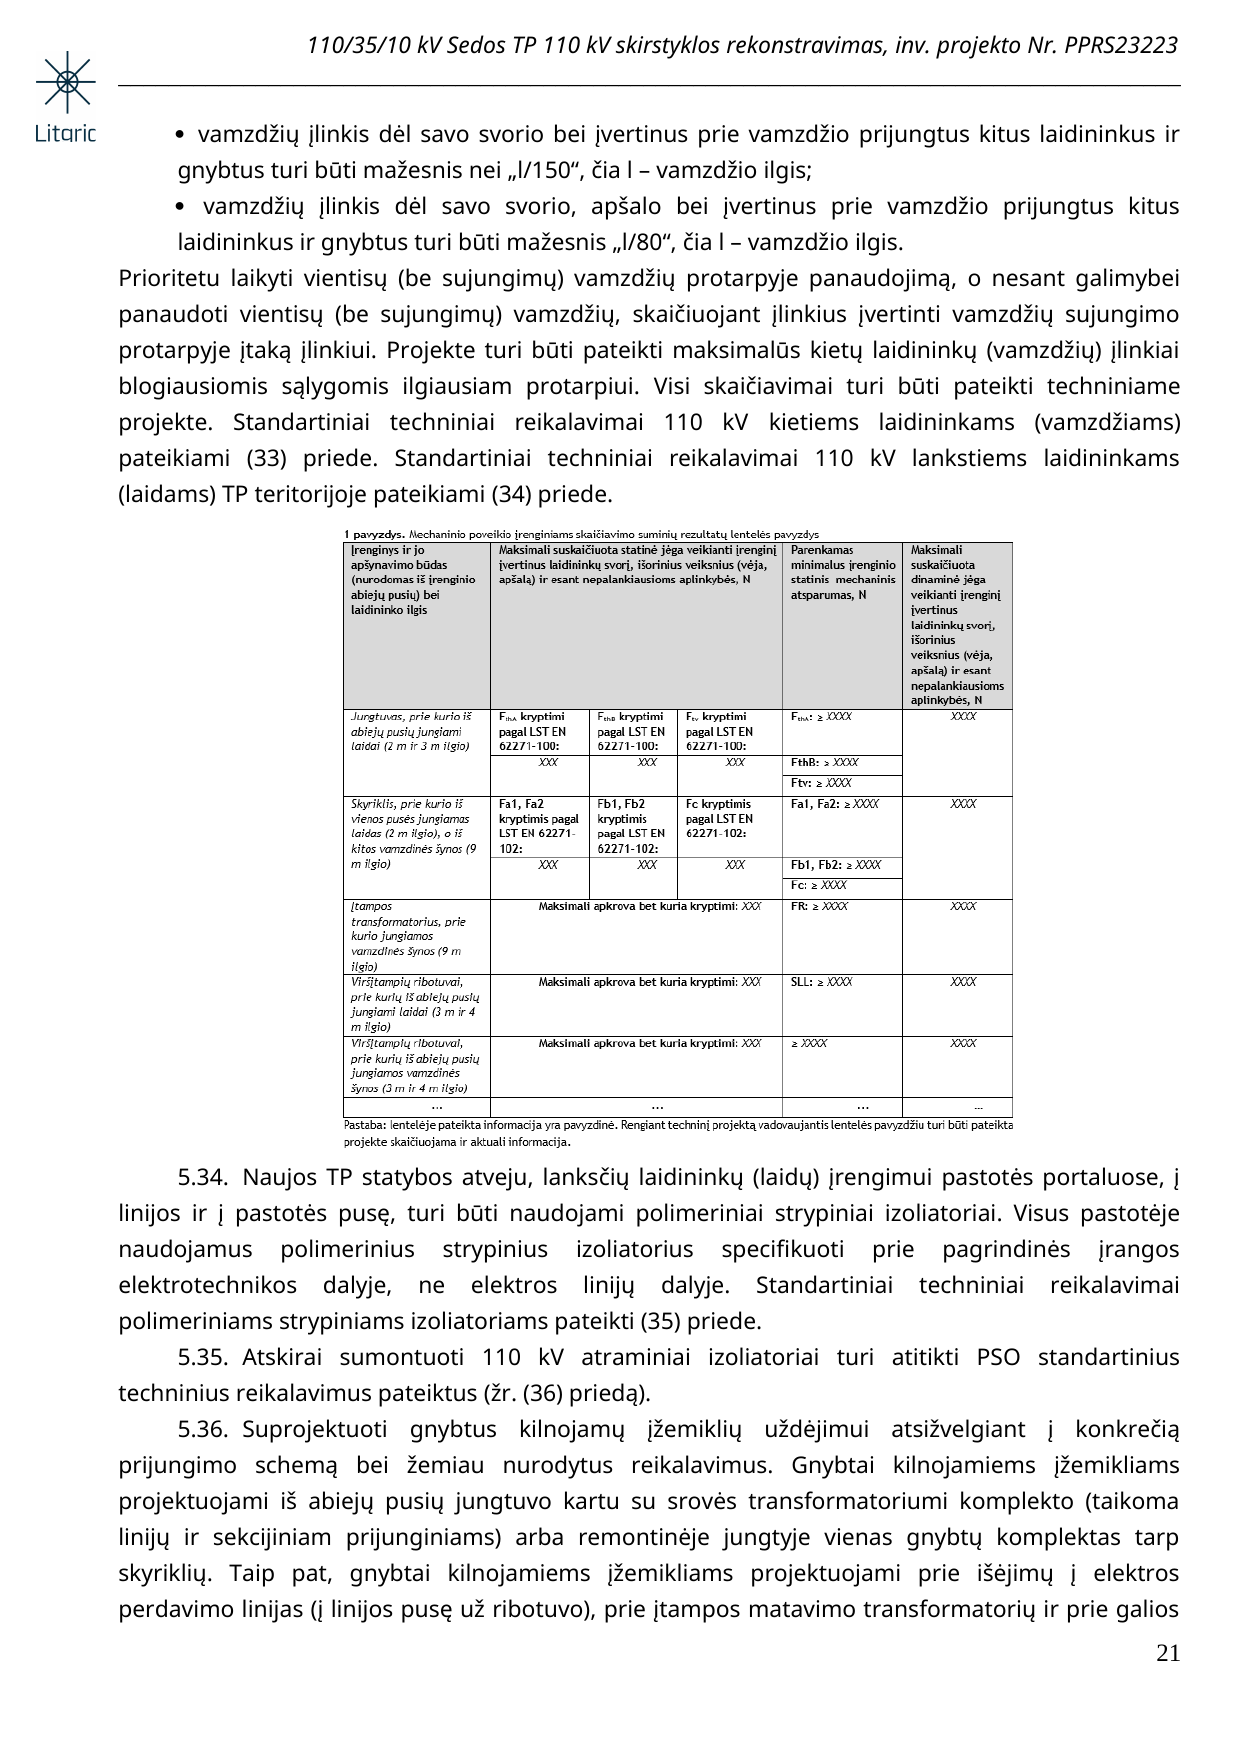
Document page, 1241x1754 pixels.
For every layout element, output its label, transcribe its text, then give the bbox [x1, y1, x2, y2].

picture [322, 513, 1036, 1157]
list vamzdžių įlinkis dėl savo svorio, apšalo bei įvertinus prie vamzdžio prijungtus kitus laidininkus ir gnybtus turi būti mažesnis „l/80“, čia l – vamzdžio ilgis. [176, 190, 1181, 257]
list Naujos TP statybos atveju, lanksčių laidininkų (laidų) įrengimui pastotės portaluose, į linijos ir į pastotės pusę, turi būti naudojami polimeriniai strypiniai izoliatoriai. Visus pastotėje naudojamus polimerinius strypinius izoliatorius specifikuoti prie pagrindinės įrangos elektrotechnikos dalyje, ne elektros linijų dalyje. Standartiniai techniniai reikalavimai polimeriniams strypiniams izoliatoriams pateikti (35) priede. [118, 1161, 1181, 1336]
list vamzdžių įlinkis dėl savo svorio bei įvertinus prie vamzdžio prijungtus kitus laidininkus ir gnybtus turi būti mažesnis nei „l/150“, čia l – vamzdžio ilgis; [176, 118, 1181, 185]
picture [36, 51, 96, 142]
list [118, 1413, 1181, 1624]
text Prioritetu laikyti vientisų (be sujungimų) vamzdžių protarpyje panaudojimą, o nesant galimybei panaudoti vientisų (be sujungimų) vamzdžių, skaičiuojant įlinkius įvertinti vamzdžių sujungimo protarpyje įtaką įlinkiui. Projekte turi būti pateikti maksimalūs kietų laidininkų (vamzdžių) įlinkiai blogiausiomis sąlygomis ilgiausiam protarpiui. Visi skaičiavimai turi būti pateikti techniniame projekte. Standartiniai techniniai reikalavimai 110 kV kietiems laidininkams (vamzdžiams) pateikiami priede. Standartiniai techniniai reikalavimai 110 kV lankstiems laidininkams (laidams) TP teritorijoje pateikiami priede. [118, 262, 1181, 509]
list Atskirai sumontuoti 110 kV atraminiai izoliatoriai turi atitikti PSO standartinius techninius reikalavimus pateiktus (žr. priedą). [118, 1341, 1181, 1408]
